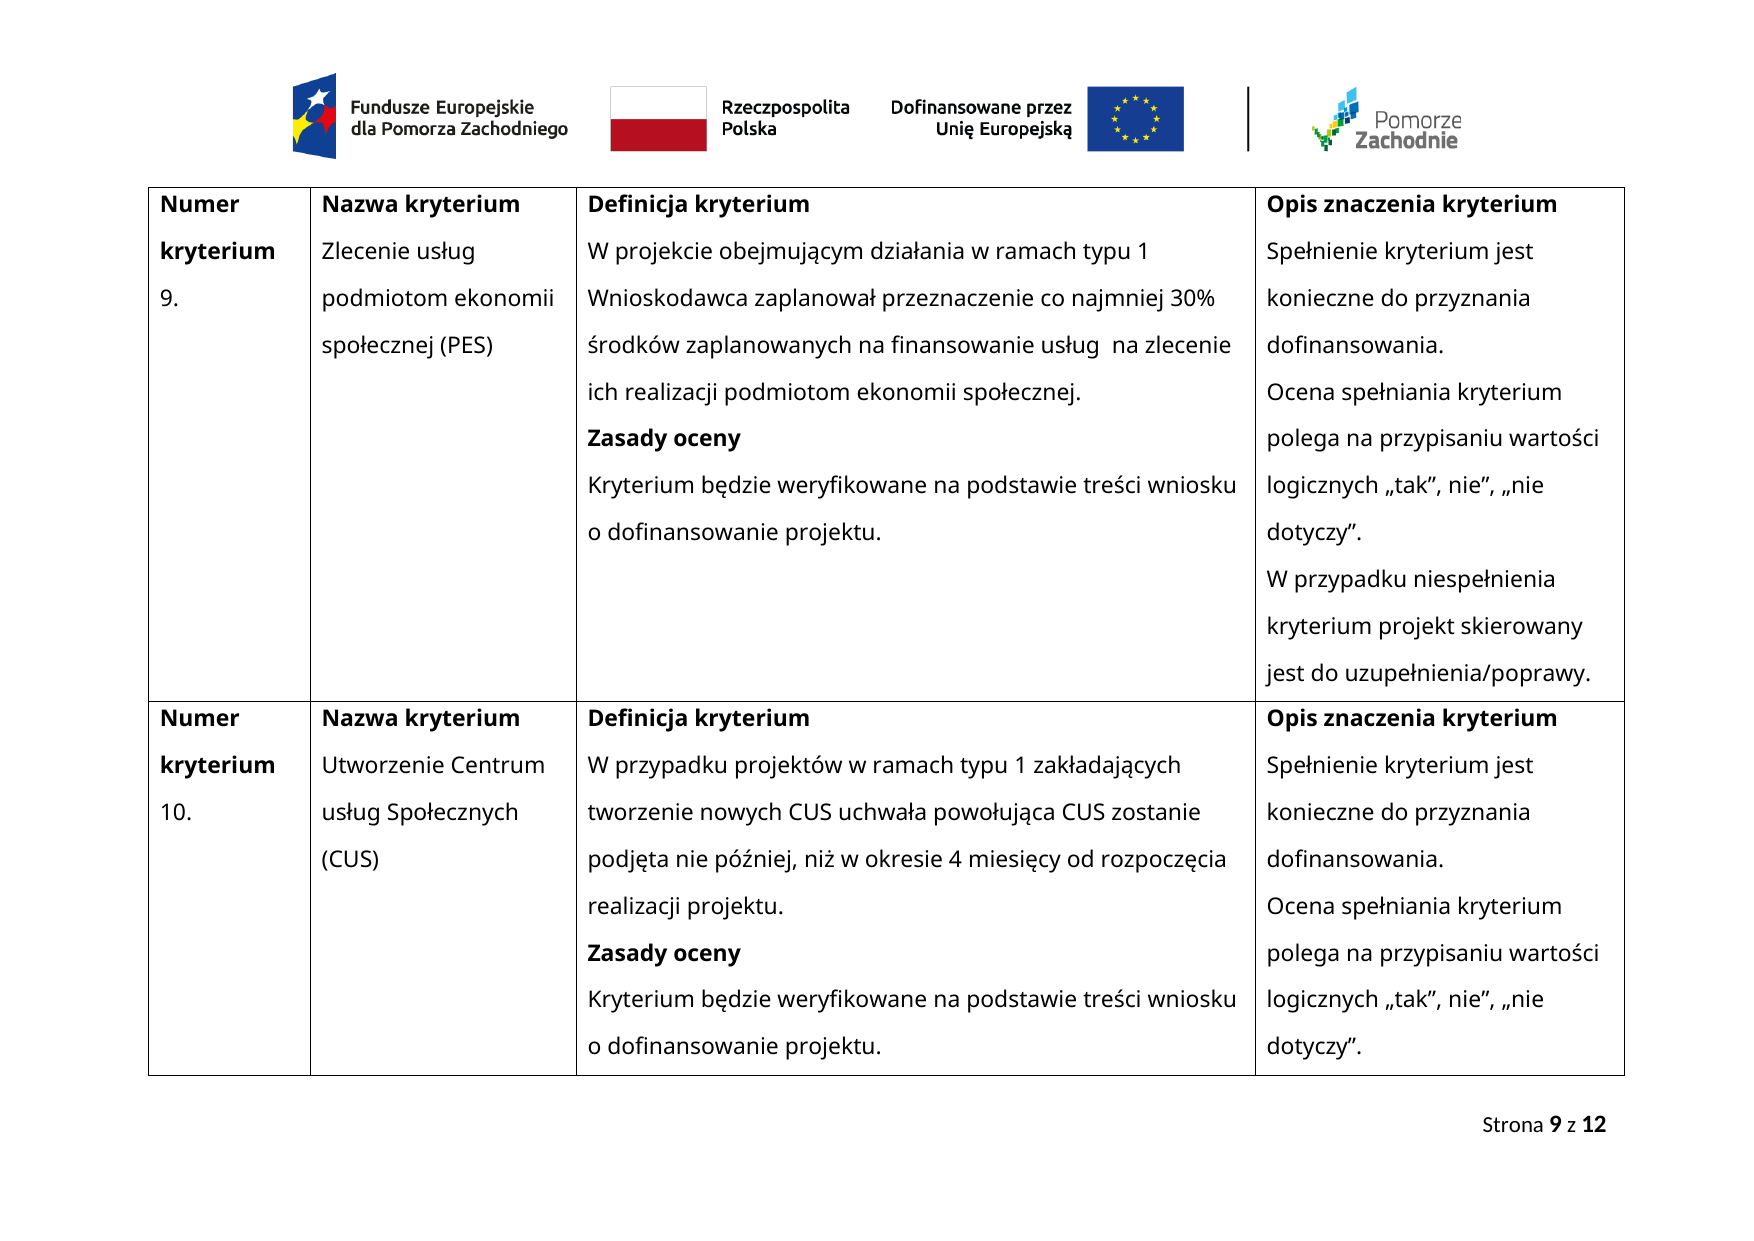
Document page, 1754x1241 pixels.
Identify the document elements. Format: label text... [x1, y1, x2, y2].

picture [292, 73, 1462, 159]
table_cell Definicja kryterium W projekcie obejmującym działania w ramach typu 1 Wnioskodawca zaplanował przeznaczenie co najmniej 30% środków zaplanowanych na finansowanie usług na zlecenie ich realizacji podmiotom ekonomii społecznej. Zasady oceny Kryterium będzie weryfikowane na podstawie treści wniosku o dofinansowanie projektu. [577, 188, 1255, 701]
table_cell Nazwa kryterium Zlecenie usług podmiotom ekonomii społecznej (PES) [311, 188, 576, 701]
table_cell Nazwa kryterium Utworzenie Centrum usług Społecznych (CUS) [311, 702, 576, 1074]
table_cell Numer kryterium 10. [149, 702, 310, 1074]
table_cell Numer kryterium 9. [149, 188, 310, 701]
